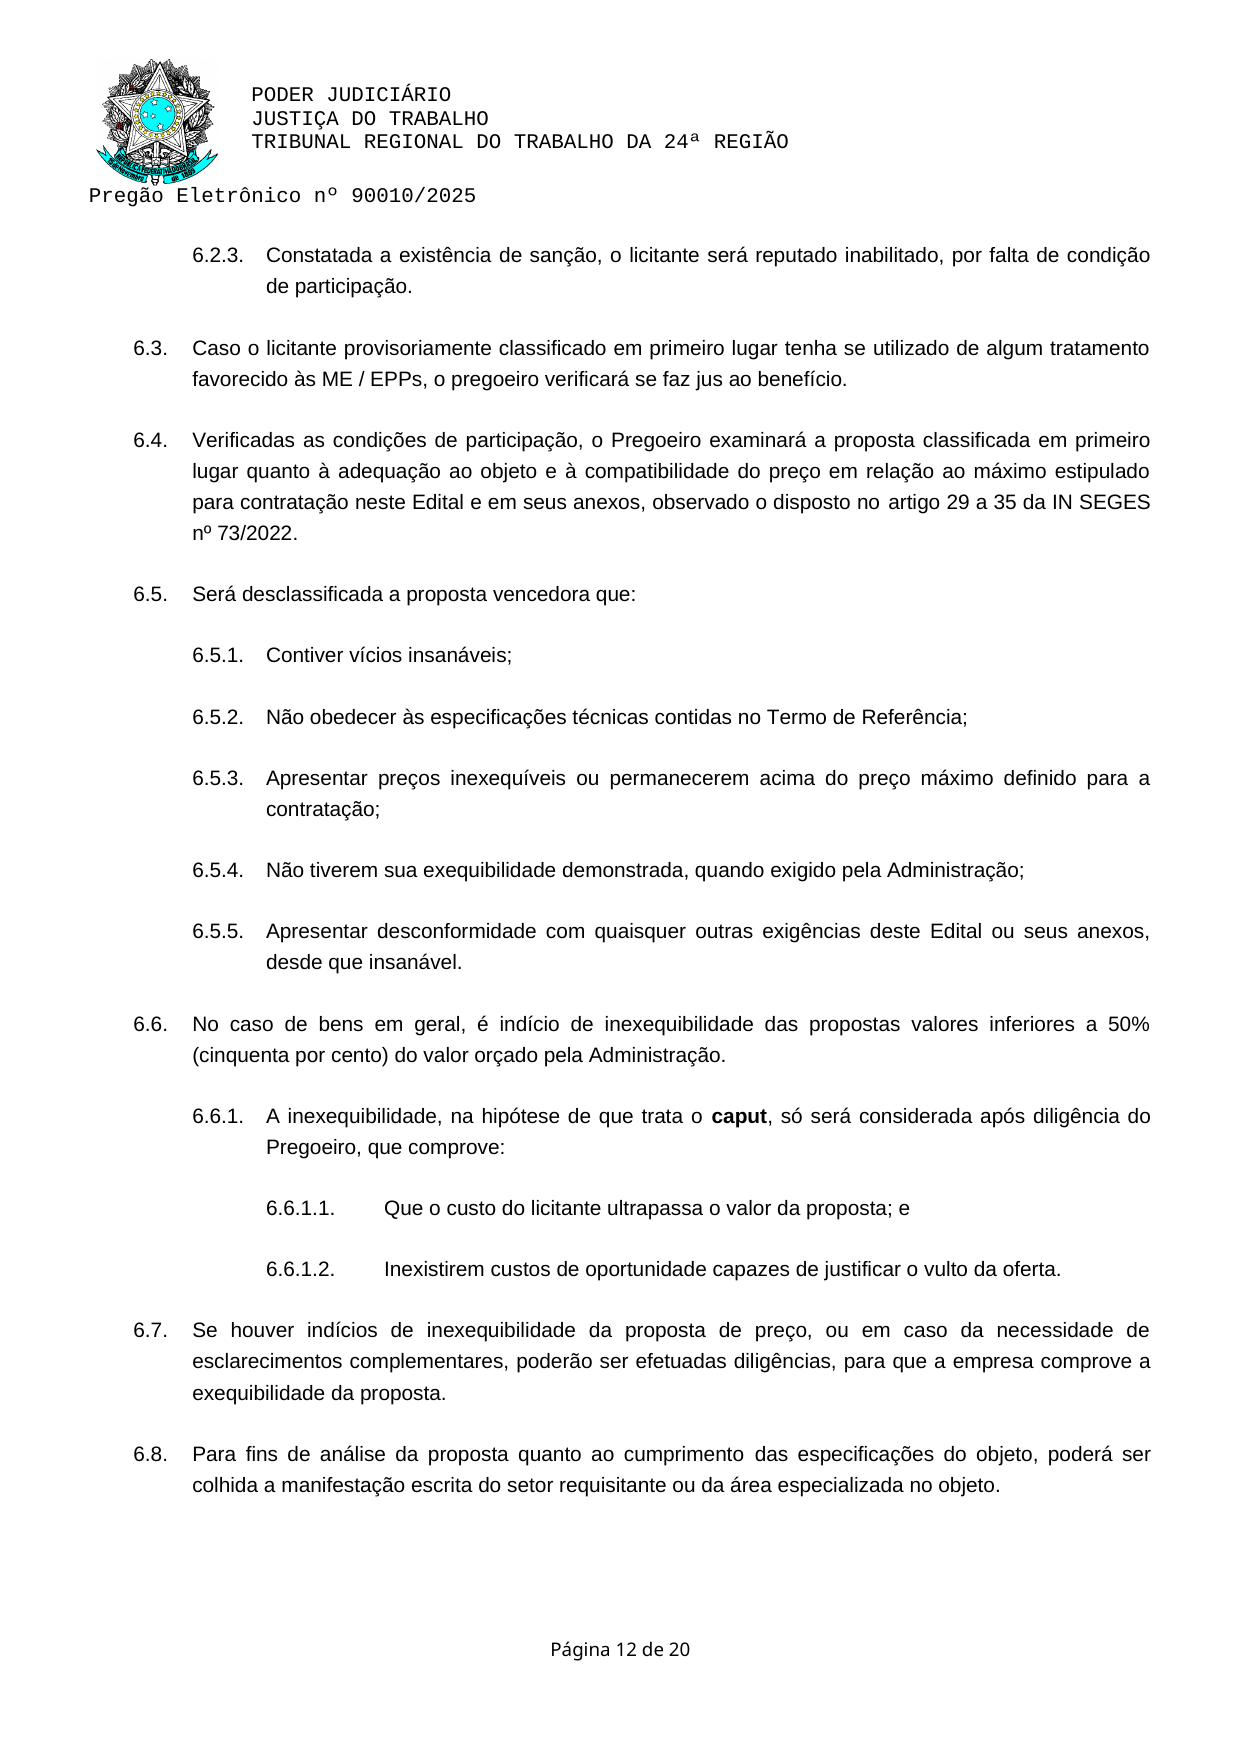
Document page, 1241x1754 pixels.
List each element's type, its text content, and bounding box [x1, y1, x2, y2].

list Constatada a existência de sanção, o licitante será reputado inabilitado, por falta de condição de participação. [192, 243, 1152, 298]
list Apresentar preços inexequíveis ou permanecerem acima do preço máximo definido para a contratação; [192, 766, 1152, 821]
text Para fins de análise da proposta quanto ao cumprimento das especificações do objeto, poderá ser colhida a manifestação escrita do setor requisitante ou da área especializada no objeto. [133, 1442, 1152, 1497]
text Verificadas as condições de participação, o Pregoeiro examinará a proposta classificada em primeiro lugar quanto à adequação ao objeto e à compatibilidade do preço em relação ao máximo estipulado para contratação neste Edital e em seus anexos, observado o disposto no artigo 29 a 35 da IN SEGES nº 73/2022. [133, 428, 1152, 545]
list Apresentar desconformidade com quaisquer outras exigências deste Edital ou seus anexos, desde que insanável. [192, 919, 1152, 974]
picture [96, 59, 220, 186]
list Contiver vícios insanáveis; [192, 643, 1152, 667]
text Será desclassificada a proposta vencedora que: [133, 582, 1152, 606]
text Que o custo do licitante ultrapassa o valor da proposta; e [266, 1196, 1152, 1220]
list A inexequibilidade, na hipótese de que trata o caput, só será considerada após diligência do Pregoeiro, que comprove: [192, 1104, 1152, 1159]
text Inexistirem custos de oportunidade capazes de justificar o vulto da oferta. [266, 1257, 1152, 1281]
text Caso o licitante provisoriamente classificado em primeiro lugar tenha se utilizado de algum tratamento favorecido às ME / EPPs, o pregoeiro verificará se faz jus ao benefício. [133, 335, 1152, 390]
text No caso de bens em geral, é indício de inexequibilidade das propostas valores inferiores a 50% (cinquenta por cento) do valor orçado pela Administração. [133, 1011, 1152, 1066]
list Não tiverem sua exequibilidade demonstrada, quando exigido pela Administração; [192, 858, 1152, 882]
text Se houver indícios de inexequibilidade da proposta de preço, ou em caso da necessidade de esclarecimentos complementares, poderão ser efetuadas diligências, para que a empresa comprove a exequibilidade da proposta. [133, 1318, 1152, 1404]
list Não obedecer às especificações técnicas contidas no Termo de Referência; [192, 704, 1152, 728]
